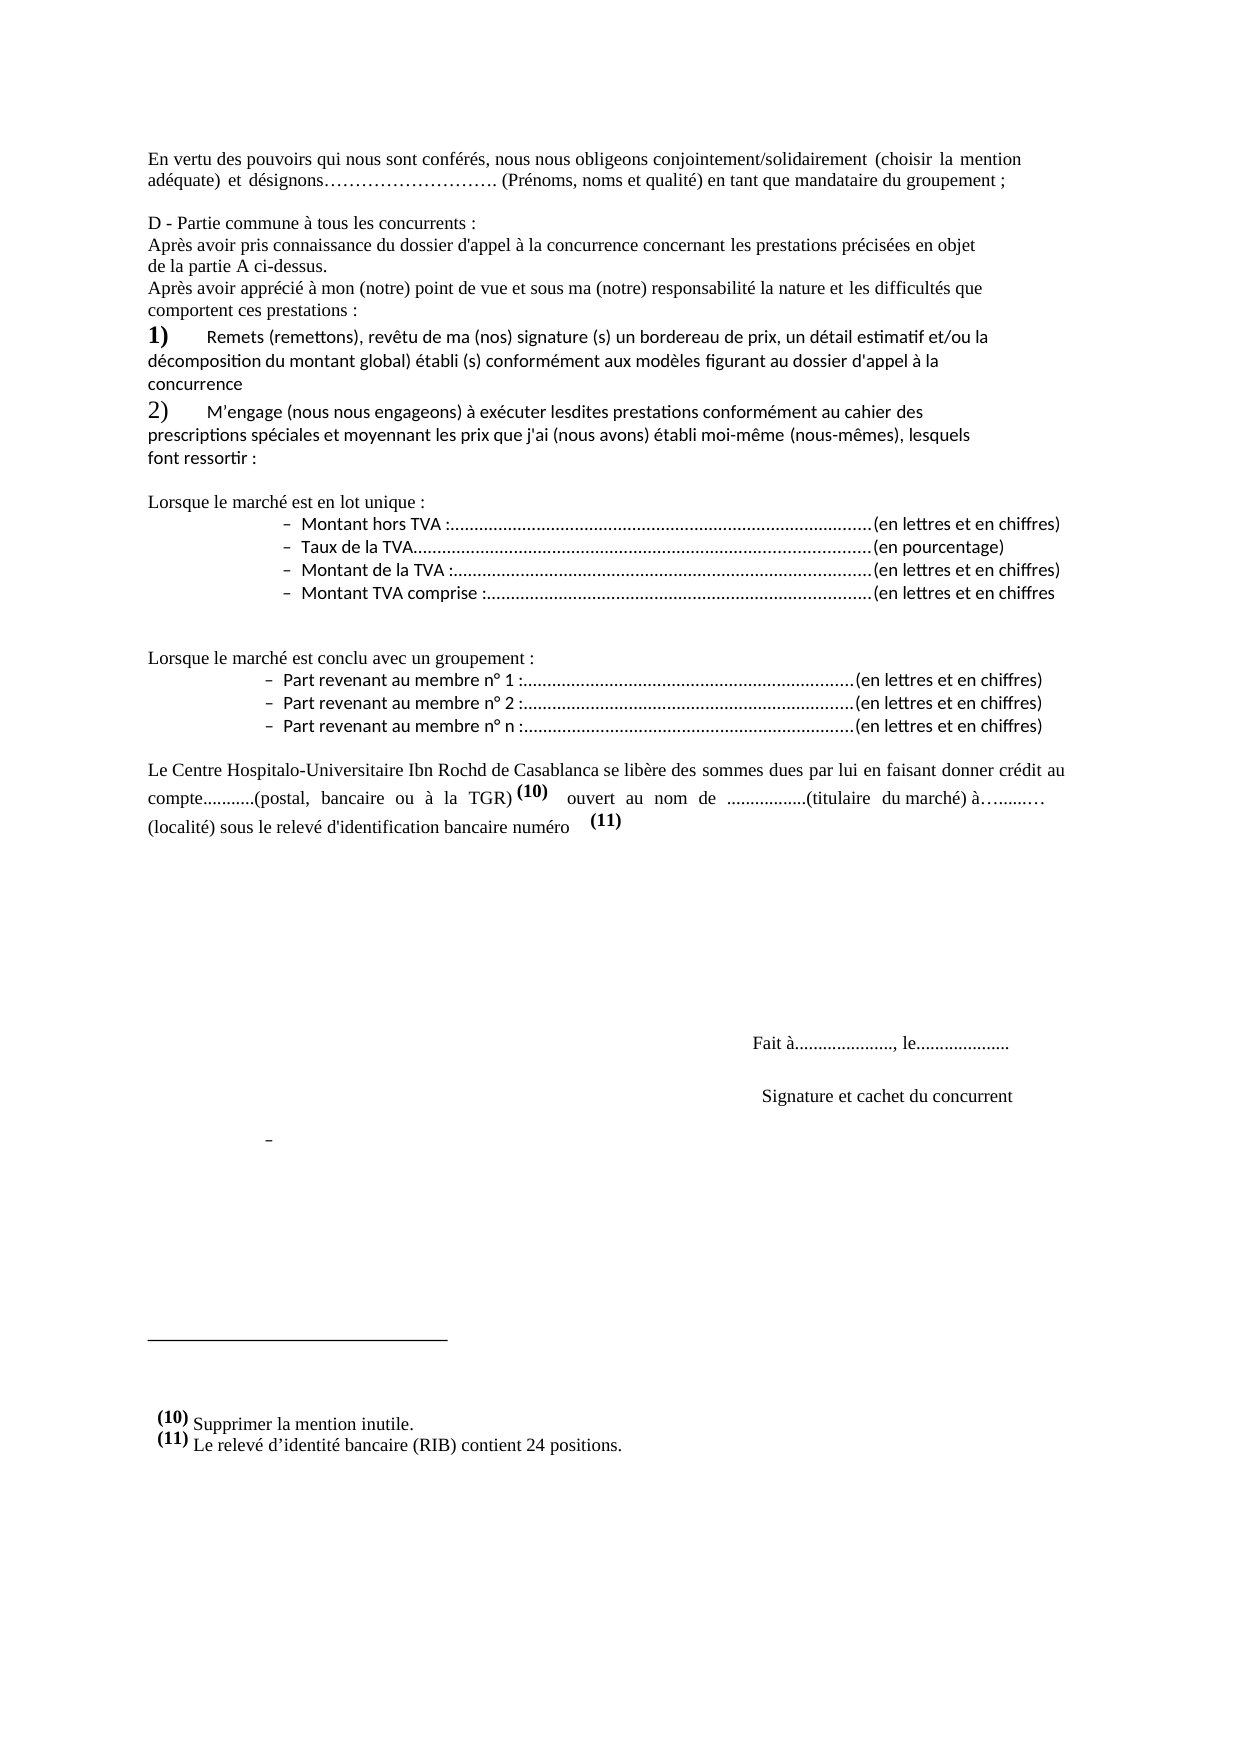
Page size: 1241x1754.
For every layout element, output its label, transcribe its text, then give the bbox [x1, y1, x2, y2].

text Après avoir apprécié à mon (notre) point de vue et sous ma (notre) responsabilité la nature et les difficultés que comportent ces prestations : [148, 277, 993, 320]
text En vertu des pouvoirs qui nous sont conférés, nous nous obligeons conjointement/solidairement (choisir la mention adéquate) et désignons………………………. (Prénoms, noms et qualité) en tant que mandataire du groupement ; [148, 148, 1093, 191]
text (10) Supprimer la mention inutile. [148, 1413, 1093, 1434]
list Montant TVA comprise : (en lettres et en chiffres [282, 581, 1093, 604]
text Lorsque le marché est conclu avec un groupement : [148, 647, 1093, 668]
list Part revenant au membre n° 2 : (en lettres et en chiffres) [264, 691, 1093, 714]
text Signature et cachet du concurrent [677, 1085, 1093, 1107]
text Après avoir pris connaissance du dossier d'appel à la concurrence concernant les prestations précisées en objet de la partie A ci-dessus. [148, 234, 993, 277]
list M’engage (nous nous engageons) à exécuter lesdites prestations conformément au cahier des prescriptions spéciales et moyennant les prix que j'ai (nous avons) établi moi-même (nous-mêmes), lesquels font ressortir : [148, 395, 993, 469]
text Fait à....................., le.................... [677, 1032, 1093, 1054]
text Le Centre Hospitalo-Universitaire Ibn Rochd de Casablanca se libère des sommes dues par lui en faisant donner crédit au compte...........(postal, bancaire ou à la TGR) (10) ouvert au nom de .................(titulaire du marché) à…......…(localité) sous le relevé d'identification bancaire numéro (11) [148, 758, 1093, 837]
list Part revenant au membre n° n : (en lettres et en chiffres) [264, 714, 1093, 737]
list Taux de la TVA (en pourcentage) [282, 535, 1093, 558]
list Montant hors TVA : (en lettres et en chiffres) [282, 512, 1093, 535]
text D - Partie commune à tous les concurrents : [148, 212, 1093, 234]
text Lorsque le marché est en lot unique : [148, 491, 1093, 512]
list Remets (remettons), revêtu de ma (nos) signature (s) un bordereau de prix, un détail estimatif et/ou la décomposition du montant global) établi (s) conformément aux modèles figurant au dossier d'appel à la concurrence [148, 320, 993, 395]
text (11) Le relevé d’identité bancaire (RIB) contient 24 positions. [148, 1434, 1093, 1456]
list Montant de la TVA : (en lettres et en chiffres) [282, 558, 1093, 581]
list Part revenant au membre n° 1 : (en lettres et en chiffres) [264, 668, 1093, 691]
